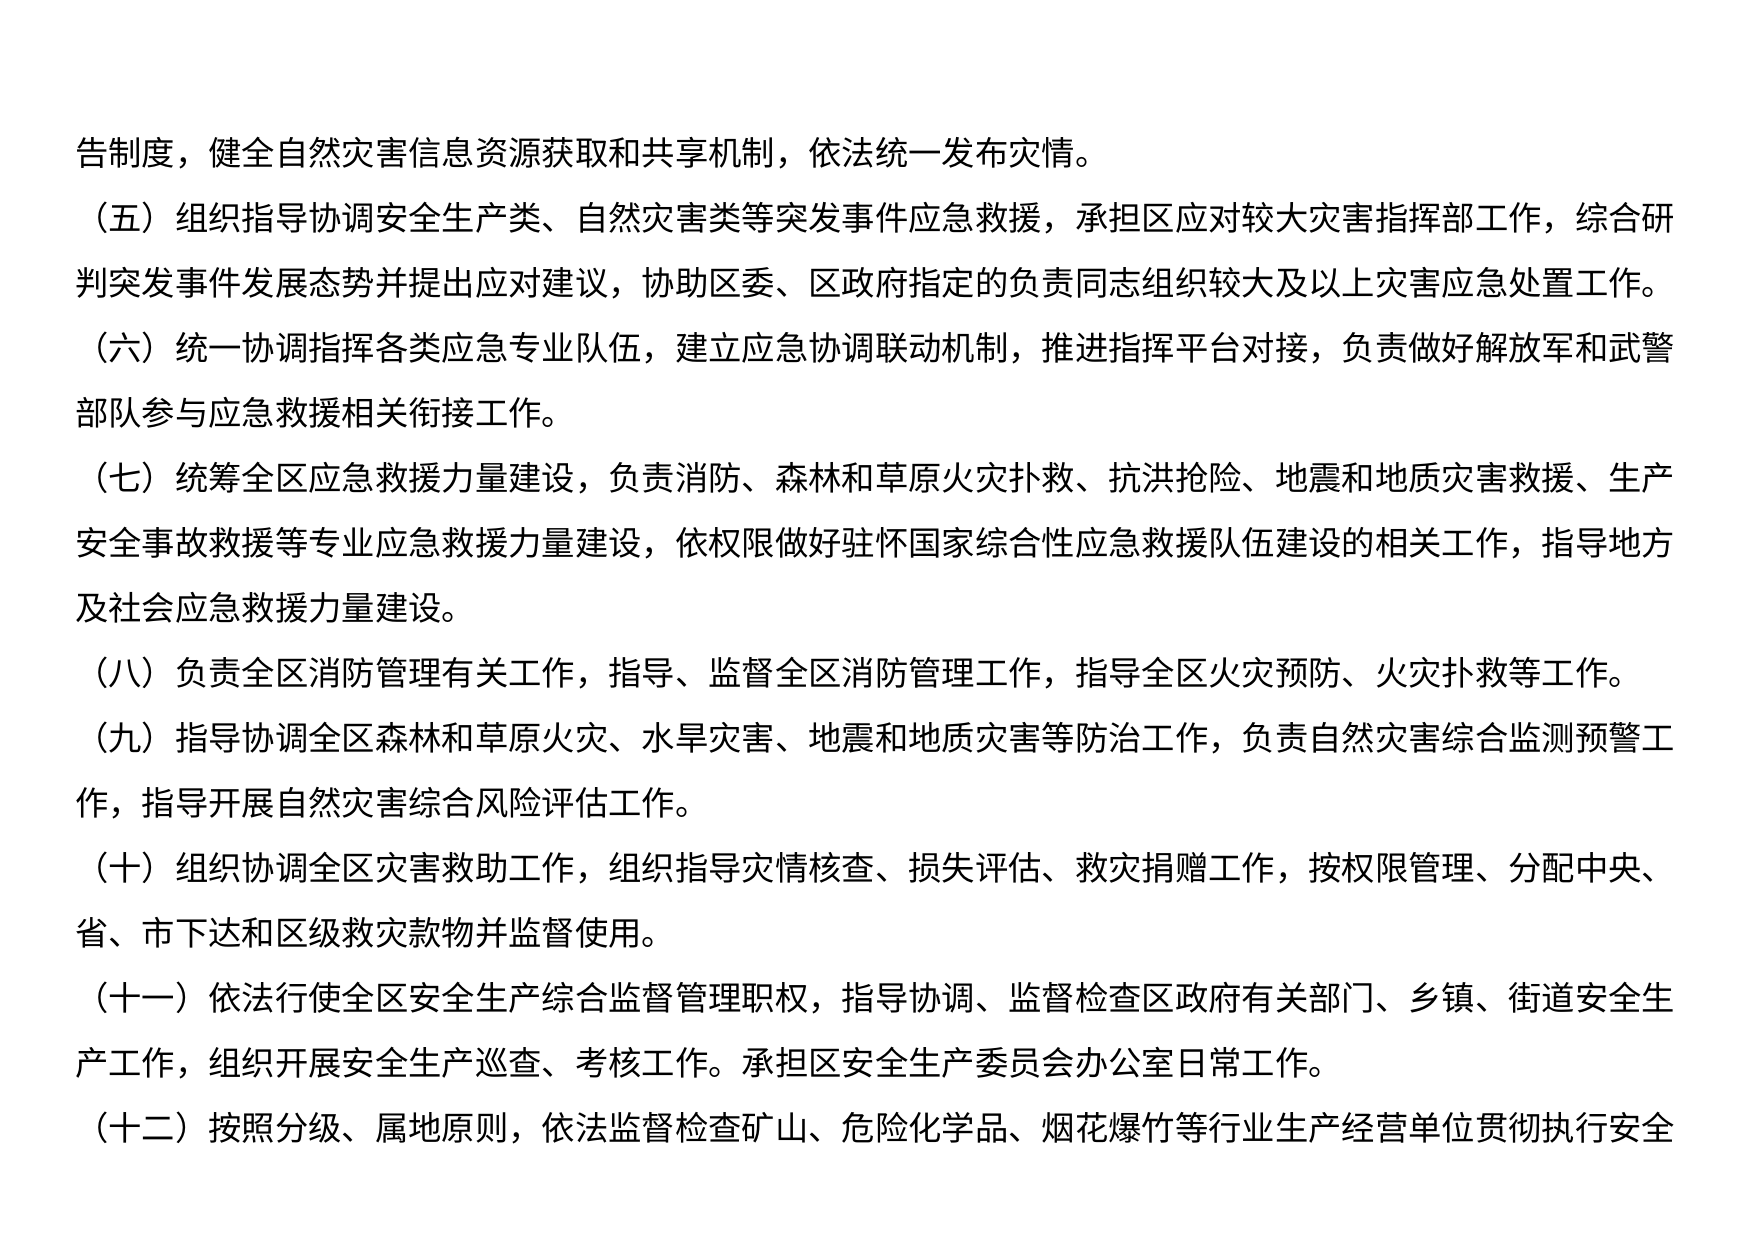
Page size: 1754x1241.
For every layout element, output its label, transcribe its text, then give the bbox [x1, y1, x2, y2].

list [75, 118, 1679, 183]
list （十一）依法行使全区安全生产综合监督管理职权，指导协调、监督检查区政府有关部门、乡镇、街道安全生产工作，组织开展安全生产巡查、考核工作。承担区安全生产委员会办公室日常工作。 [75, 963, 1679, 1093]
list （五）组织指导协调安全生产类、自然灾害类等突发事件应急救援，承担区应对较大灾害指挥部工作，综合研判突发事件发展态势并提出应对建议，协助区委、区政府指定的负责同志组织较大及以上灾害应急处置工作。 [75, 183, 1679, 313]
list （十）组织协调全区灾害救助工作，组织指导灾情核查、损失评估、救灾捐赠工作，按权限管理、分配中央、省、市下达和区级救灾款物并监督使用。 [75, 833, 1679, 963]
list （九）指导协调全区森林和草原火灾、水旱灾害、地震和地质灾害等防治工作，负责自然灾害综合监测预警工作，指导开展自然灾害综合风险评估工作。 [75, 703, 1679, 833]
list （六）统一协调指挥各类应急专业队伍，建立应急协调联动机制，推进指挥平台对接，负责做好解放军和武警部队参与应急救援相关衔接工作。 [75, 313, 1679, 443]
list （八）负责全区消防管理有关工作，指导、监督全区消防管理工作，指导全区火灾预防、火灾扑救等工作。 [75, 638, 1679, 703]
list （七）统筹全区应急救援力量建设，负责消防、森林和草原火灾扑救、抗洪抢险、地震和地质灾害救援、生产安全事故救援等专业应急救援力量建设，依权限做好驻怀国家综合性应急救援队伍建设的相关工作，指导地方及社会应急救援力量建设。 [75, 443, 1679, 638]
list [75, 1093, 1679, 1158]
